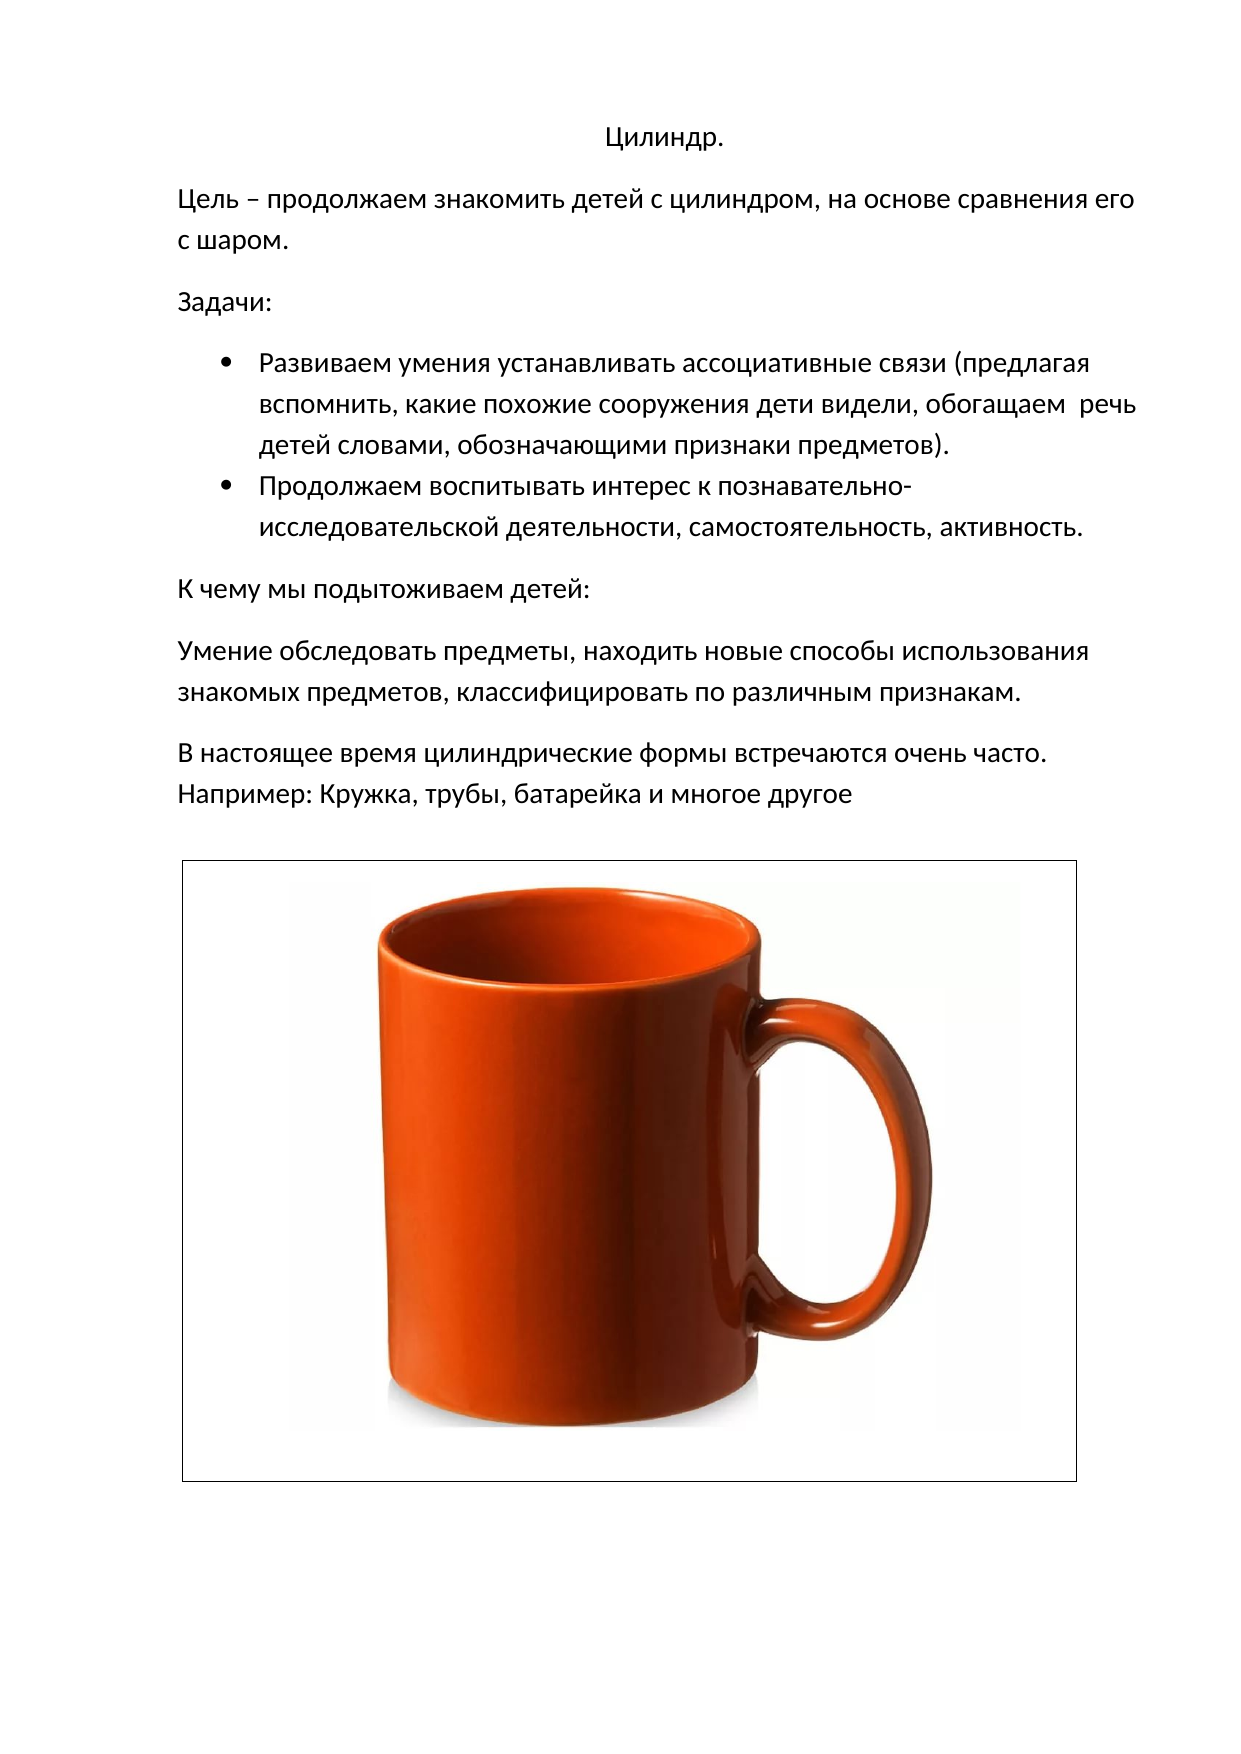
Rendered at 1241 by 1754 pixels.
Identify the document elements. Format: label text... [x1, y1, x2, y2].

list Продолжаем воспитывать интерес к познавательно-исследовательской деятельности, самостоятельность, активность. [221, 467, 1152, 544]
text В настоящее время цилиндрические формы встречаются очень часто. Например: Кружка, трубы, батарейка и многое другое [177, 734, 1152, 811]
picture [289, 882, 1021, 1431]
list Развиваем умения устанавливать ассоциативные связи (предлагая вспомнить, какие похожие сооружения дети видели, обогащаем речь детей словами, обозначающими признаки предметов). [221, 344, 1152, 462]
text Цилиндр. [177, 118, 1152, 154]
text К чему мы подытоживаем детей: [177, 570, 1152, 606]
text Задачи: [177, 283, 1152, 318]
text Цель – продолжаем знакомить детей с цилиндром, на основе сравнения его с шаром. [177, 180, 1152, 256]
text Умение обследовать предметы, находить новые способы использования знакомых предметов, классифицировать по различным признакам. [177, 632, 1152, 708]
